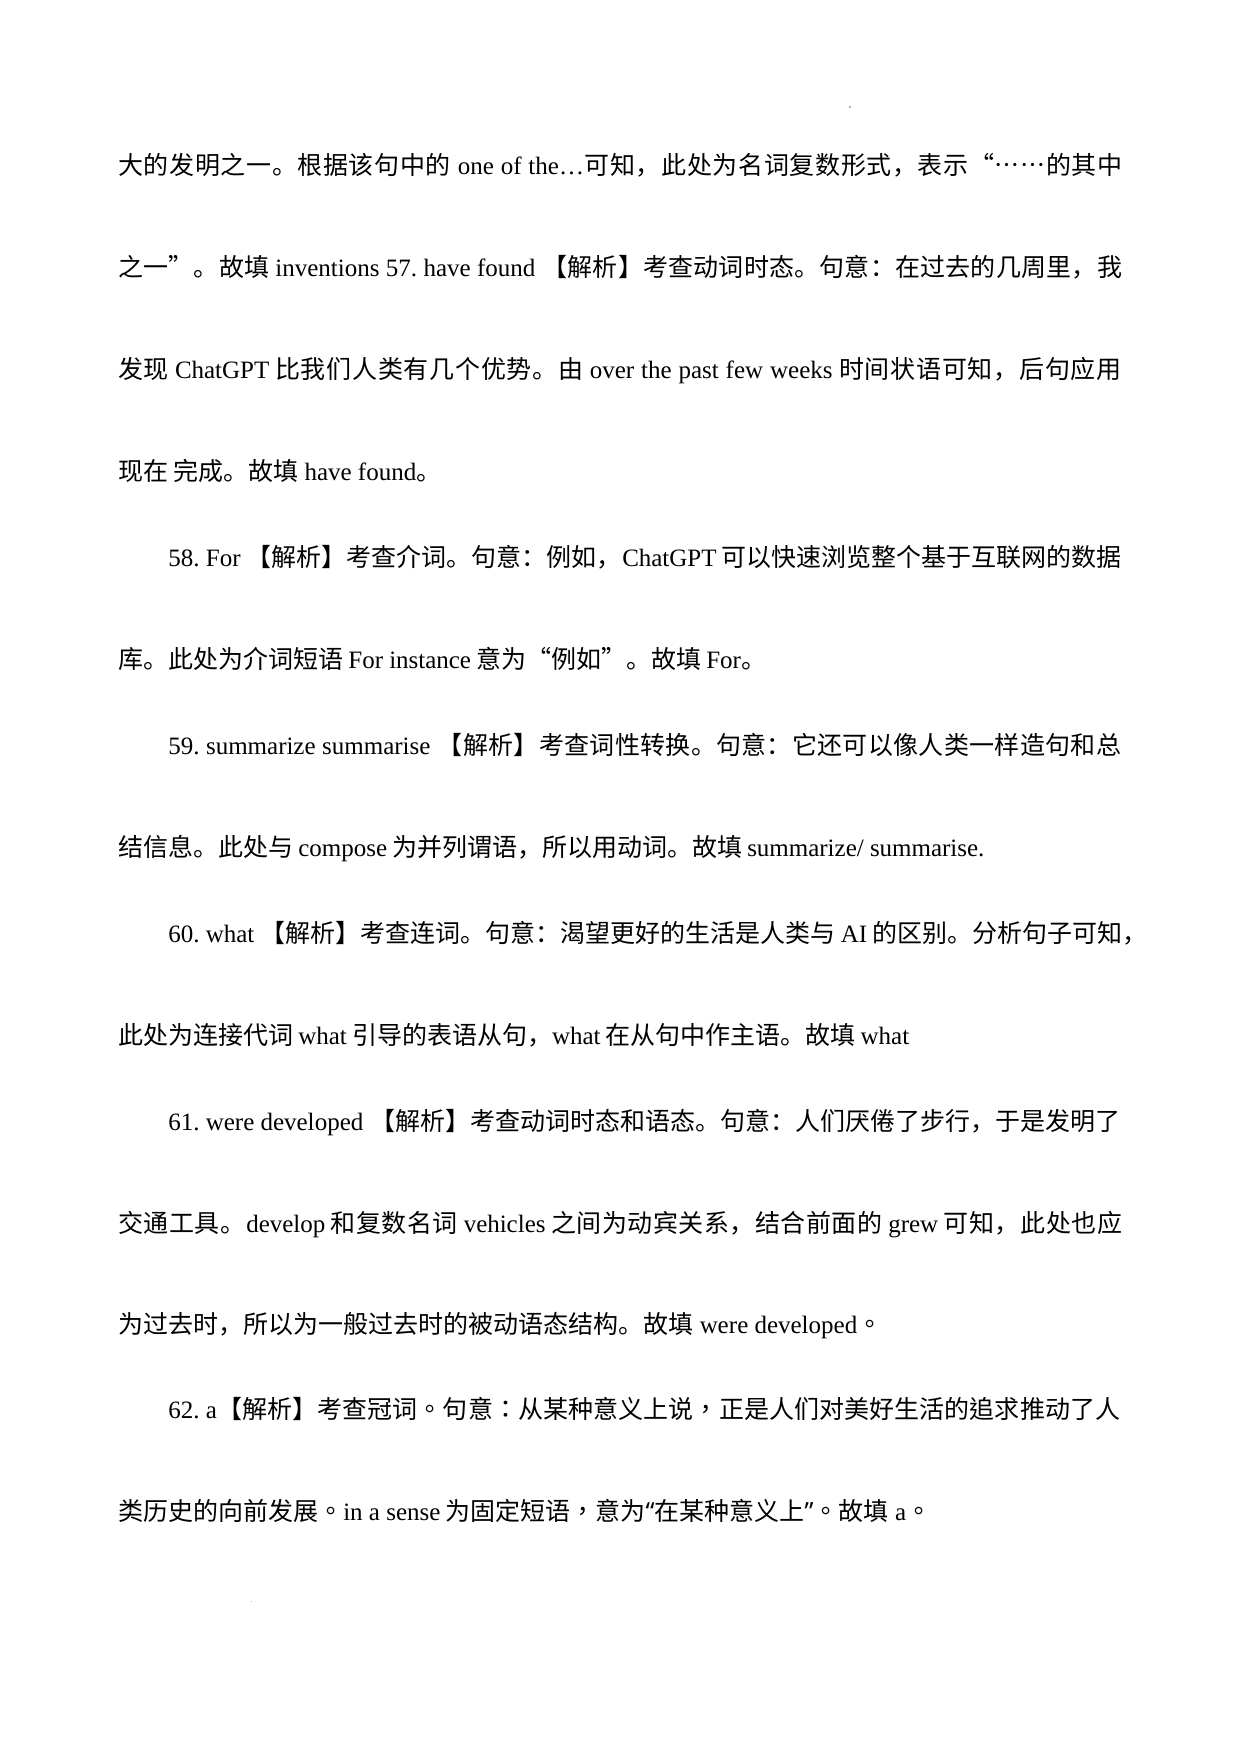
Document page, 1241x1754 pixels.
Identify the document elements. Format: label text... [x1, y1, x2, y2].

text 60. what 【解析】考查连词。句意：渴望更好的生活是人类与AI的区别。分析句子可知，此处为连接代词what引导的表语从句，what在从句中作主语。故填what [118, 897, 1122, 1067]
text 62. a【解析】考查冠词。句意：从某种意义上说，正是人们对美好生活的追求推动了人类历史的向前发展。in a sense为固定短语，意为“在某种意义上”。故填 a。 [118, 1375, 1122, 1545]
text 59. summarize summarise 【解析】考查词性转换。句意：它还可以像人类一样造句和总结信息。此处与compose为并列谓语，所以用动词。故填summarize/ summarise. [118, 709, 1122, 879]
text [118, 130, 1122, 503]
text 61. were developed 【解析】考查动词时态和语态。句意：人们厌倦了步行，于是发明了交通工具。develop和复数名词vehicles之间为动宾关系，结合前面的grew可知，此处也应为过去时，所以为一般过去时的被动语态结构。故填 were developed。 [118, 1085, 1122, 1357]
text 58. For 【解析】考查介词。句意：例如，ChatGPT可以快速浏览整个基于互联网的数据库。此处为介词短语For instance意为“例如”。故填For。 [118, 522, 1122, 691]
